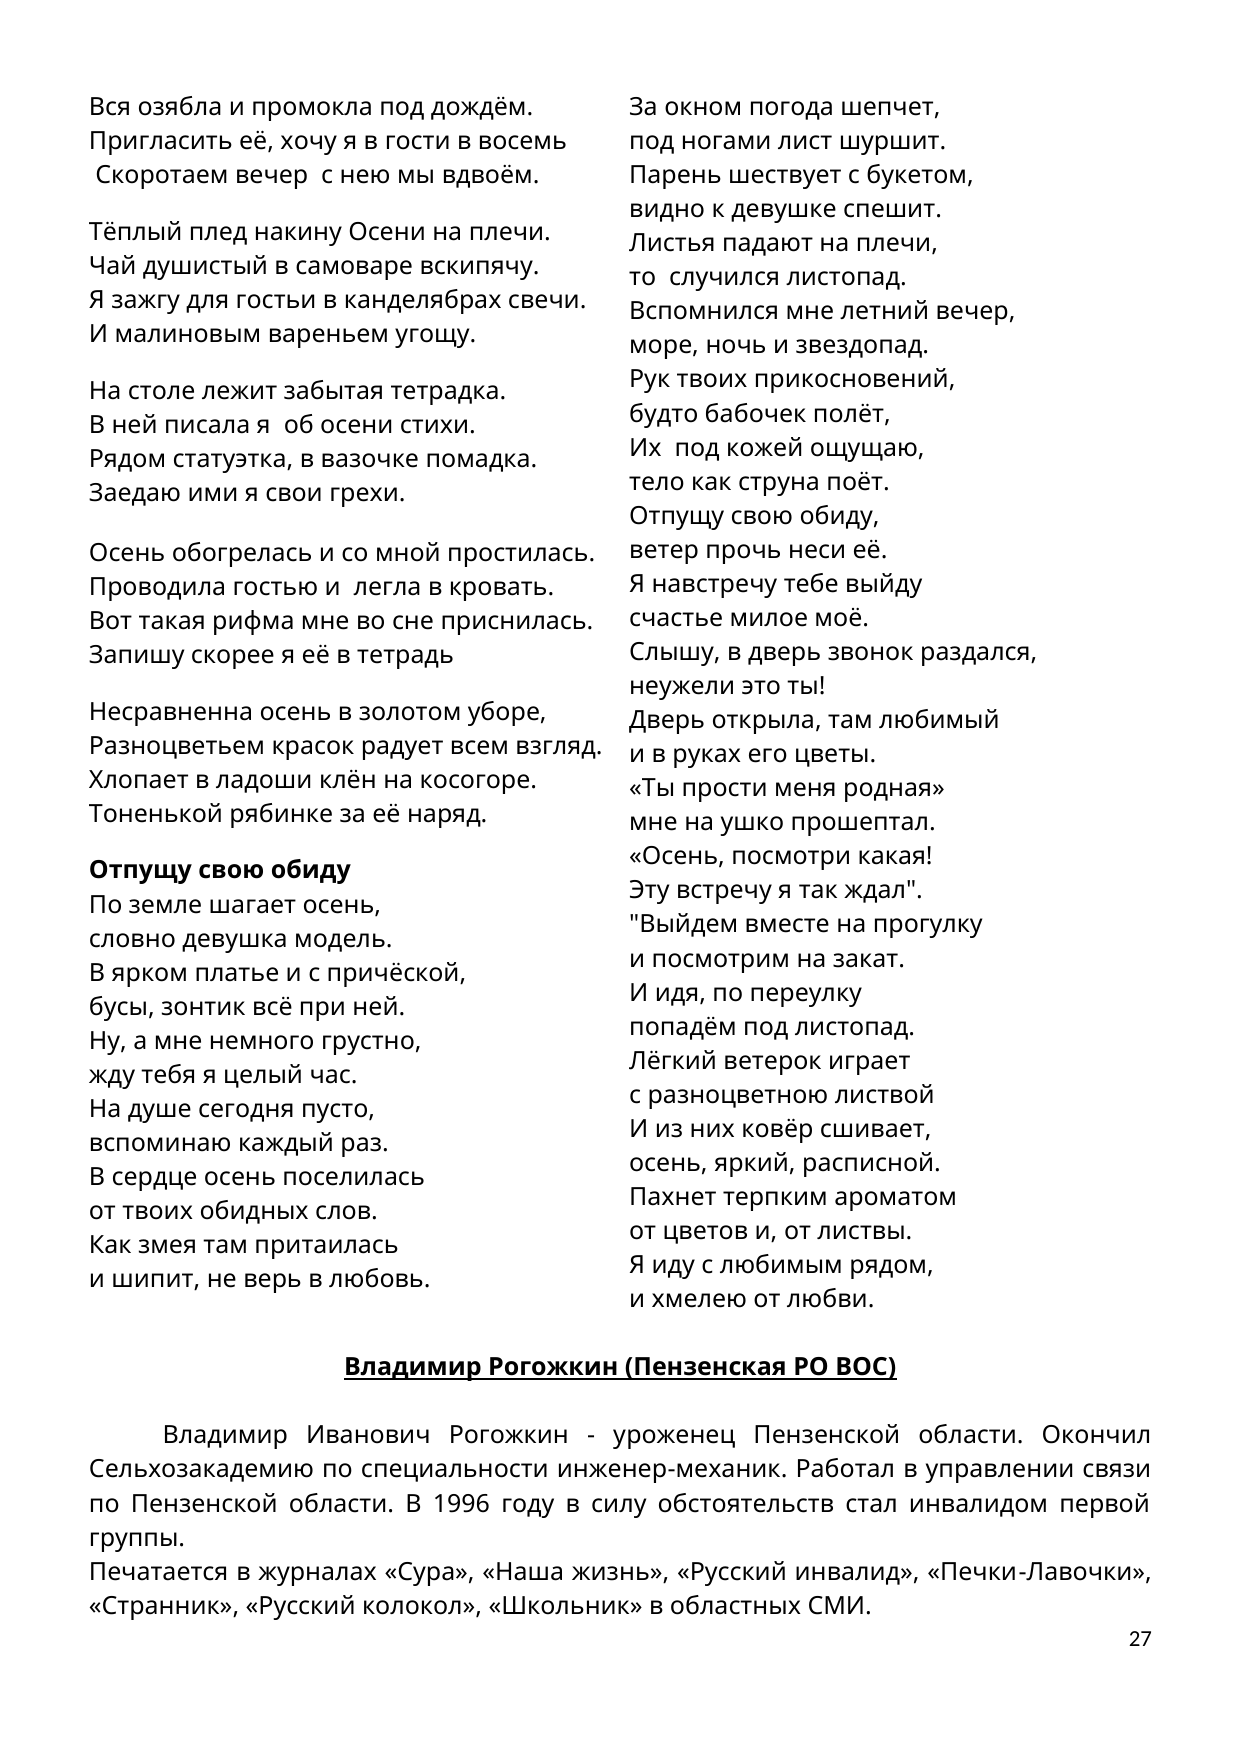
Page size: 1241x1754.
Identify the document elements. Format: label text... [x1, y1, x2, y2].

text Вот такая рифма мне во сне приснилась. [89, 602, 611, 636]
text И малиновым вареньем угощу. [89, 316, 611, 350]
text с разноцветною листвой [629, 1076, 1152, 1111]
text Печатается в журналах «Сура», «Наша жизнь», «Русский инвалид», «Печки-Лавочки», «Странник», «Русский колокол», «Школьник» в областных СМИ. [89, 1553, 1152, 1621]
text По земле шагает осень, [89, 886, 611, 920]
text от твоих обидных слов. [89, 1193, 611, 1227]
text Как змея там притаилась [89, 1227, 611, 1261]
text словно девушка модель. [89, 920, 611, 954]
text и хмелею от любви. [629, 1281, 1152, 1315]
text И идя, по переулку [629, 974, 1152, 1008]
text Я навстречу тебе выйду [629, 566, 1152, 599]
text Эту встречу я так ждал". [629, 872, 1152, 906]
text Я зажгу для гостьи в канделябрах свечи. [89, 282, 611, 316]
text Пахнет терпким ароматом [629, 1179, 1152, 1213]
text бусы, зонтик всё при ней. [89, 988, 611, 1022]
text Рядом статуэтка, в вазочке помадка. [89, 441, 611, 475]
text мне на ушко прошептал. [629, 804, 1152, 838]
text Пригласить её, хочу я в гости в восемь [89, 123, 611, 157]
text И из них ковёр сшивает, [629, 1111, 1152, 1144]
text В ярком платье и с причёской, [89, 954, 611, 988]
text Запишу скорее я её в тетрадь [89, 636, 611, 671]
text «Ты прости меня родная» [629, 770, 1152, 804]
text будто бабочек полёт, [629, 395, 1152, 429]
text счастье милое моё. [629, 599, 1152, 634]
text попадём под листопад. [629, 1008, 1152, 1042]
text ветер прочь неси её. [629, 531, 1152, 566]
text Владимир Рогожкин (Пензенская РО ВОС) [89, 1349, 1152, 1383]
text Вся озябла и промокла под дождём. [89, 89, 611, 123]
text Парень шествует с букетом, [629, 157, 1152, 191]
text Чай душистый в самоваре вскипячу. [89, 248, 611, 282]
text и в руках его цветы. [629, 736, 1152, 770]
text Проводила гостью и легла в кровать. [89, 568, 611, 602]
text и шипит, не верь в любовь. [89, 1261, 611, 1295]
text На столе лежит забытая тетрадка. [89, 372, 611, 407]
text Отпущу свою обиду [89, 852, 611, 886]
text «Осень, посмотри какая! [629, 838, 1152, 872]
text видно к девушке спешит. [629, 191, 1152, 225]
text Я иду с любимым рядом, [629, 1247, 1152, 1281]
text неужели это ты! [629, 668, 1152, 702]
text Ну, а мне немного грустно, [89, 1022, 611, 1057]
text Рук твоих прикосновений, [629, 361, 1152, 395]
text и посмотрим на закат. [629, 940, 1152, 974]
text от цветов и, от листвы. [629, 1213, 1152, 1247]
text Лёгкий ветерок играет [629, 1042, 1152, 1076]
text вспоминаю каждый раз. [89, 1125, 611, 1159]
text Листья падают на плечи, [629, 225, 1152, 259]
text под ногами лист шуршит. [629, 123, 1152, 157]
text Отпущу свою обиду, [629, 497, 1152, 531]
text Тёплый плед накину Осени на плечи. [89, 213, 611, 248]
text В ней писала я об осени стихи. [89, 407, 611, 441]
text За окном погода шепчет, [629, 89, 1152, 123]
text Дверь открыла, там любимый [629, 702, 1152, 736]
text тело как струна поёт. [629, 463, 1152, 497]
text Их под кожей ощущаю, [629, 429, 1152, 463]
text Владимир Иванович Рогожкин - уроженец Пензенской области. Окончил Сельхозакадемию по специальности инженер-механик. Работал в управлении связи по Пензенской области. В 1996 году в силу обстоятельств стал инвалидом первой группы. [89, 1417, 1152, 1553]
text Осень обогрелась и со мной простилась. [89, 534, 611, 568]
text Тоненькой рябинке за её наряд. [89, 795, 611, 829]
text Несравненна осень в золотом уборе, [89, 693, 611, 727]
text то случился листопад. [629, 259, 1152, 293]
text В сердце осень поселилась [89, 1159, 611, 1193]
text Слышу, в дверь звонок раздался, [629, 634, 1152, 668]
text Разноцветьем красок радует всем взгляд. [89, 727, 611, 761]
text осень, яркий, расписной. [629, 1144, 1152, 1179]
text море, ночь и звездопад. [629, 327, 1152, 361]
text Скоротаем вечер с нею мы вдвоём. [89, 157, 611, 191]
text Вспомнился мне летний вечер, [629, 293, 1152, 327]
text "Выйдем вместе на прогулку [629, 906, 1152, 940]
text Хлопает в ладоши клён на косогоре. [89, 761, 611, 795]
text На душе сегодня пусто, [89, 1091, 611, 1125]
text Заедаю ими я свои грехи. [89, 475, 611, 509]
text жду тебя я целый час. [89, 1057, 611, 1091]
